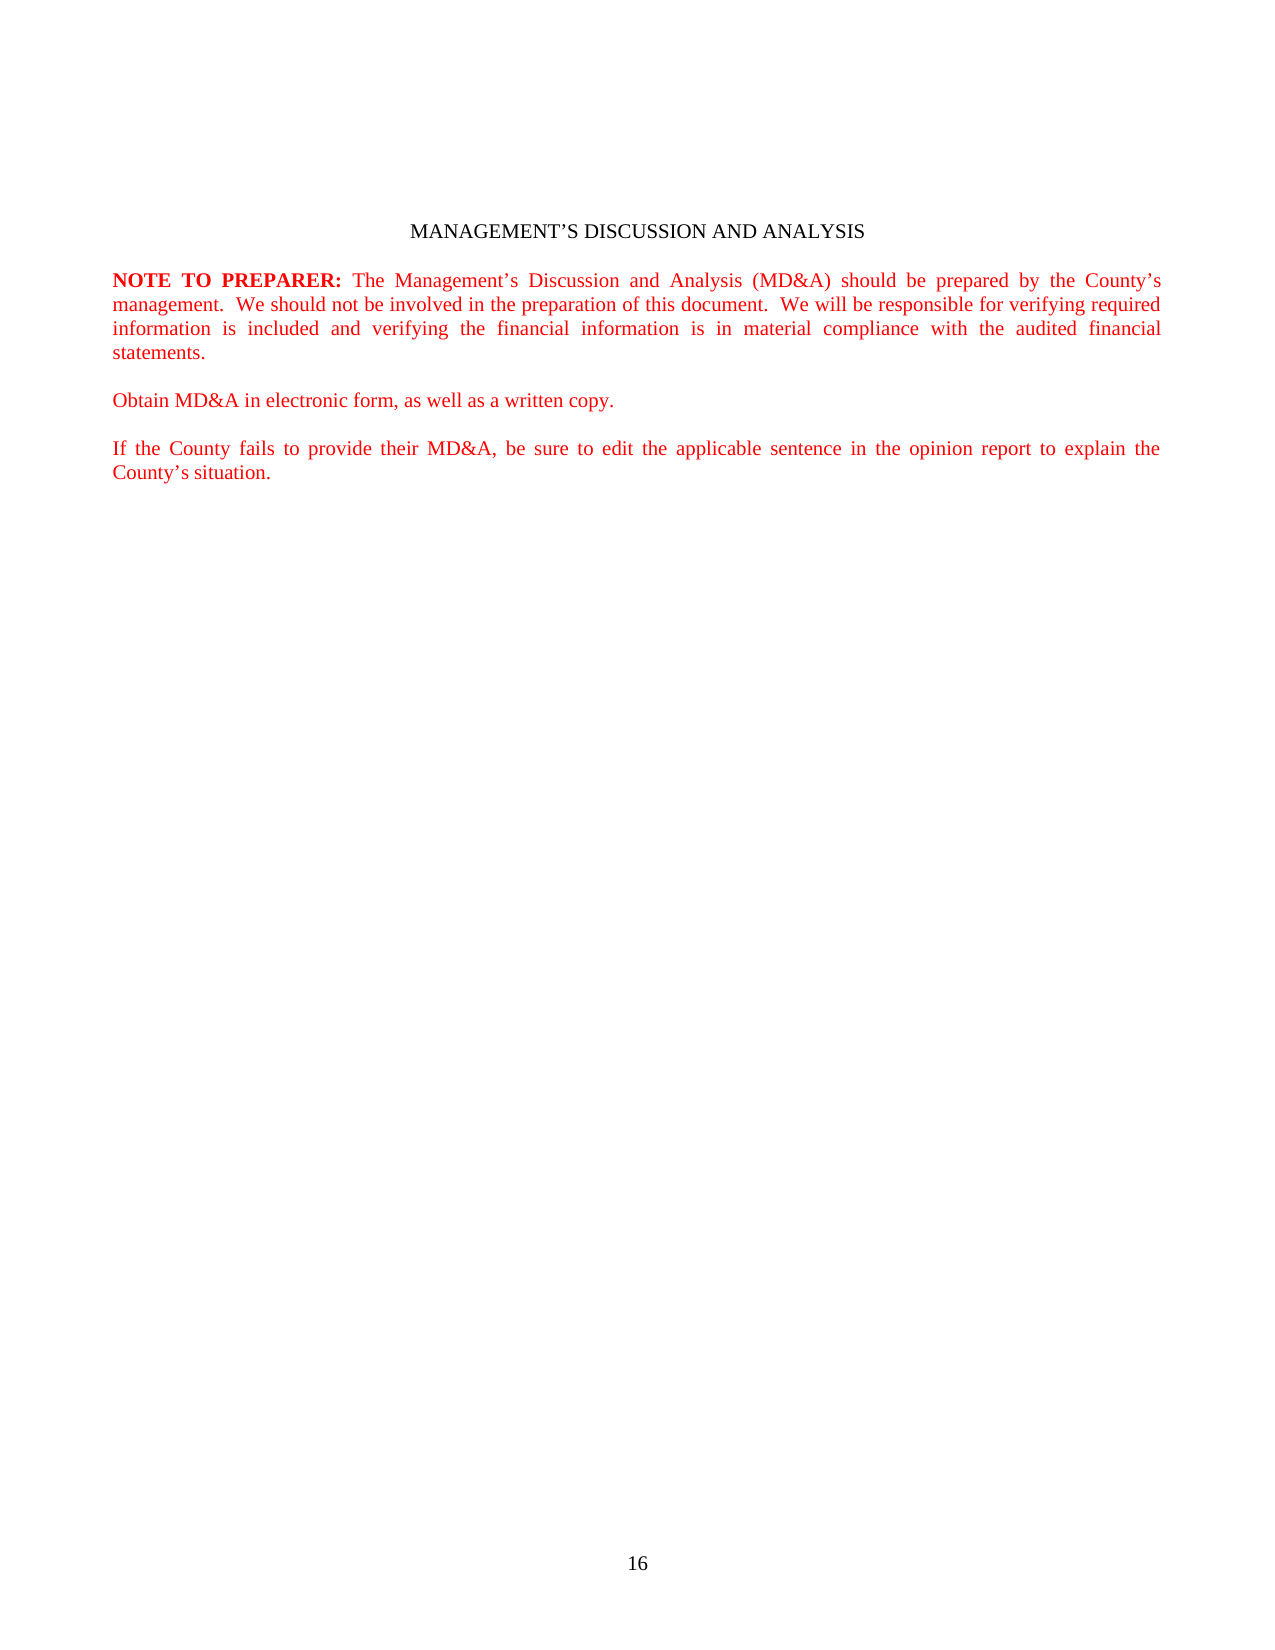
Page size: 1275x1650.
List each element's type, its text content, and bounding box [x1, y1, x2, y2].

text Obtain MD&A in electronic form, as well as a written copy. [112, 388, 1162, 412]
subtitle MANAGEMENT’S DISCUSSION AND ANALYSIS [112, 219, 1162, 243]
text If the County fails to provide their MD&A, be sure to edit the applicable sentence in the opinion report to explain the County’s situation. [112, 436, 1162, 484]
text NOTE TO PREPARER: The Management’s Discussion and Analysis (MD&A) should be prepared by the County’s management. We should not be involved in the preparation of this document. We will be responsible for verifying required information is included and verifying the financial information is in material compliance with the audited financial statements. [112, 267, 1162, 364]
